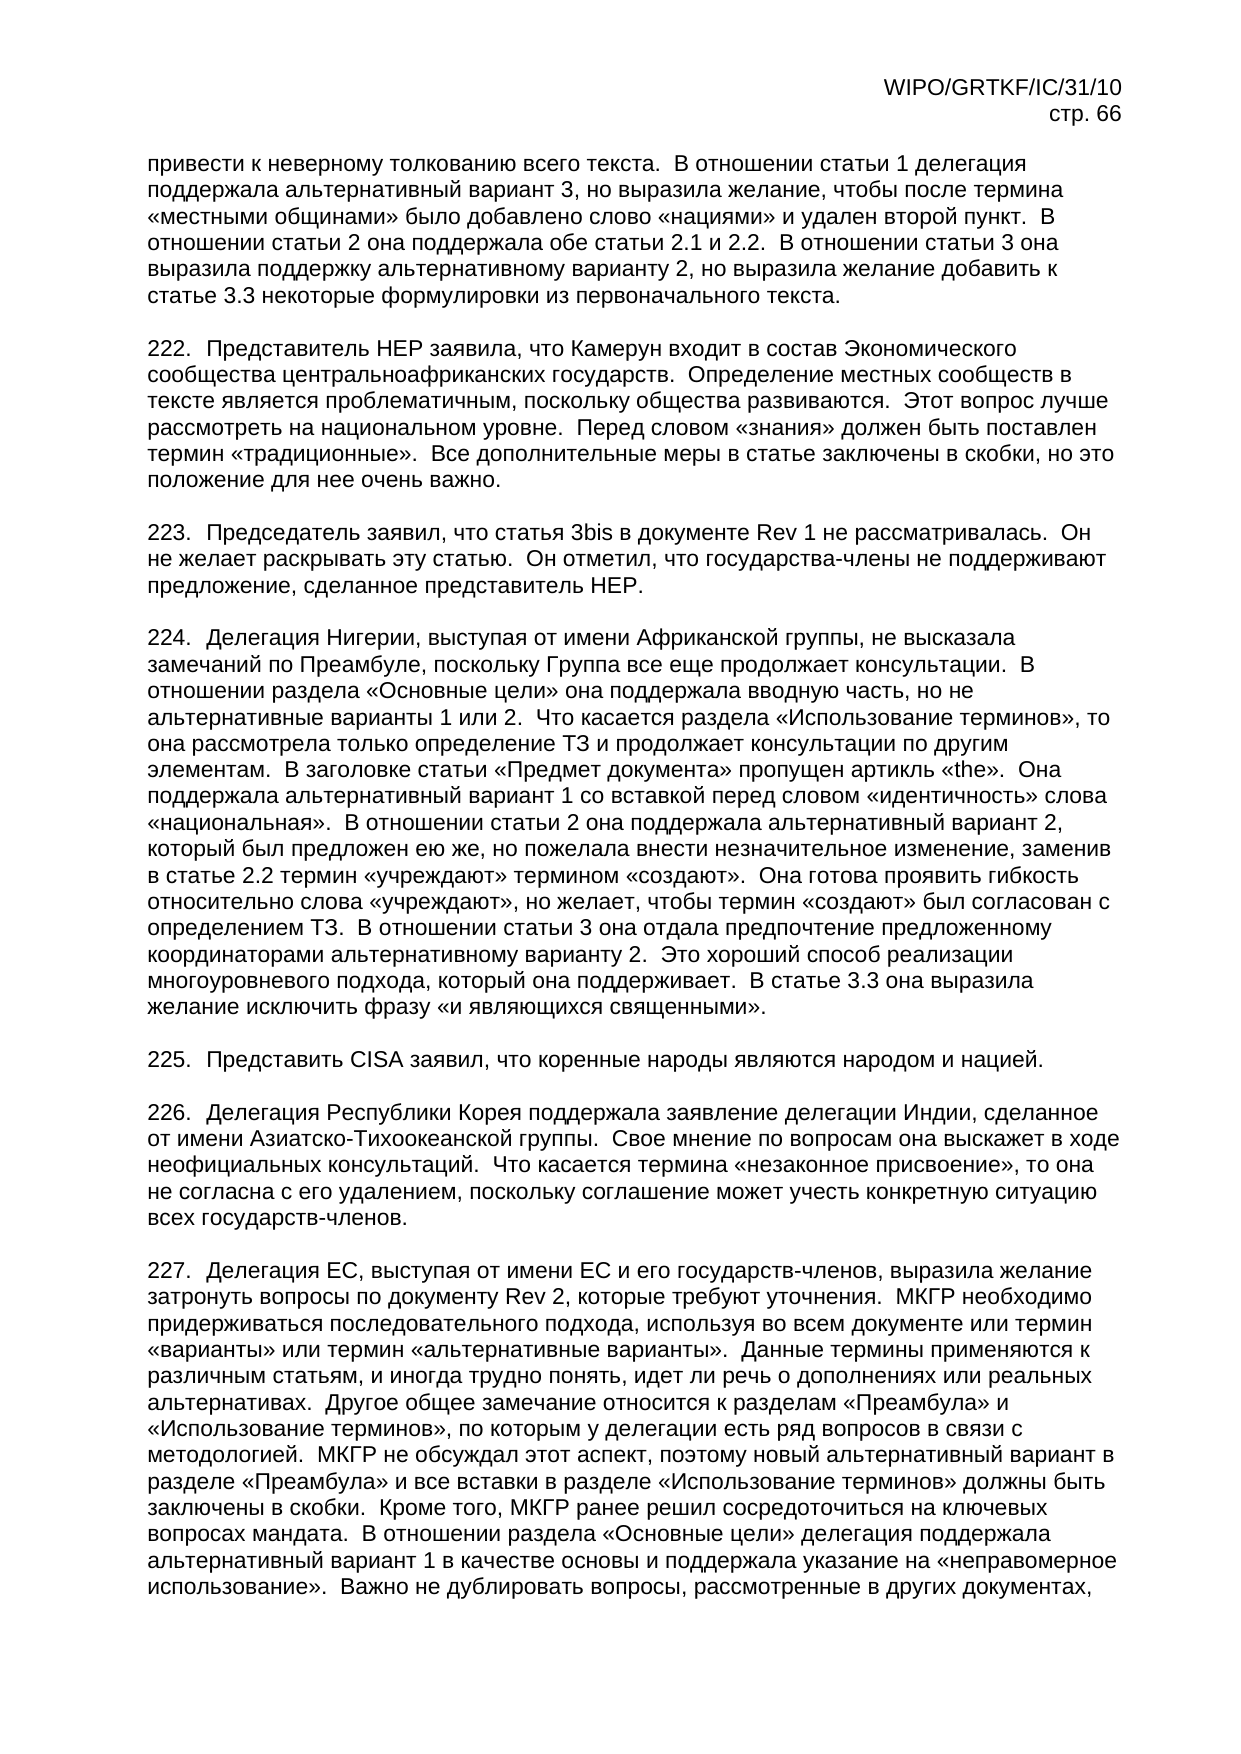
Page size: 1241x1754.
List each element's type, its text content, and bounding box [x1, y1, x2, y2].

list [147, 1257, 1122, 1599]
list Делегация Нигерии, выступая от имени Африканской группы, не высказала замечаний по Преамбуле, поскольку Группа все еще продолжает консультации. В отношении раздела «Основные цели» она поддержала вводную часть, но не альтернативные варианты 1 или 2. Что касается раздела «Использование терминов», то она рассмотрела только определение ТЗ и продолжает консультации по другим элементам. В заголовке статьи «Предмет документа» пропущен артикль «the». Она поддержала альтернативный вариант 1 со вставкой перед словом «идентичность» слова «национальная». В отношении статьи 2 она поддержала альтернативный вариант 2, который был предложен ею же, но пожелала внести незначительное изменение, заменив в статье 2.2 термин «учреждают» термином «создают». Она готова проявить гибкость относительно слова «учреждают», но желает, чтобы термин «создают» был согласован с определением ТЗ. В отношении статьи 3 она отдала предпочтение предложенному координаторами альтернативному варианту 2. Это хороший способ реализации многоуровневого подхода, который она поддерживает. В статье 3.3 она выразила желание исключить фразу «и являющихся священными». [147, 624, 1122, 1020]
list Председатель заявил, что статья 3bis в документе Rev 1 не рассматривалась. Он не желает раскрывать эту статью. Он отметил, что государства-члены не поддерживают предложение, сделанное представитель HEP. [147, 519, 1122, 598]
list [147, 150, 1122, 308]
list Делегация Республики Корея поддержала заявление делегации Индии, сделанное от имени Азиатско-Тихоокеанской группы. Свое мнение по вопросам она выскажет в ходе неофициальных консультаций. Что касается термина «незаконное присвоение», то она не согласна с его удалением, поскольку соглашение может учесть конкретную ситуацию всех государств-членов. [147, 1099, 1122, 1231]
list Представитель HEP заявила, что Камерун входит в состав Экономического сообщества центральноафриканских государств. Определение местных сообществ в тексте является проблематичным, поскольку общества развиваются. Этот вопрос лучше рассмотреть на национальном уровне. Перед словом «знания» должен быть поставлен термин «традиционные». Все дополнительные меры в статье заключены в скобки, но это положение для нее очень важно. [147, 334, 1122, 493]
list Представить CISA заявил, что коренные народы являются народом и нацией. [147, 1046, 1122, 1072]
